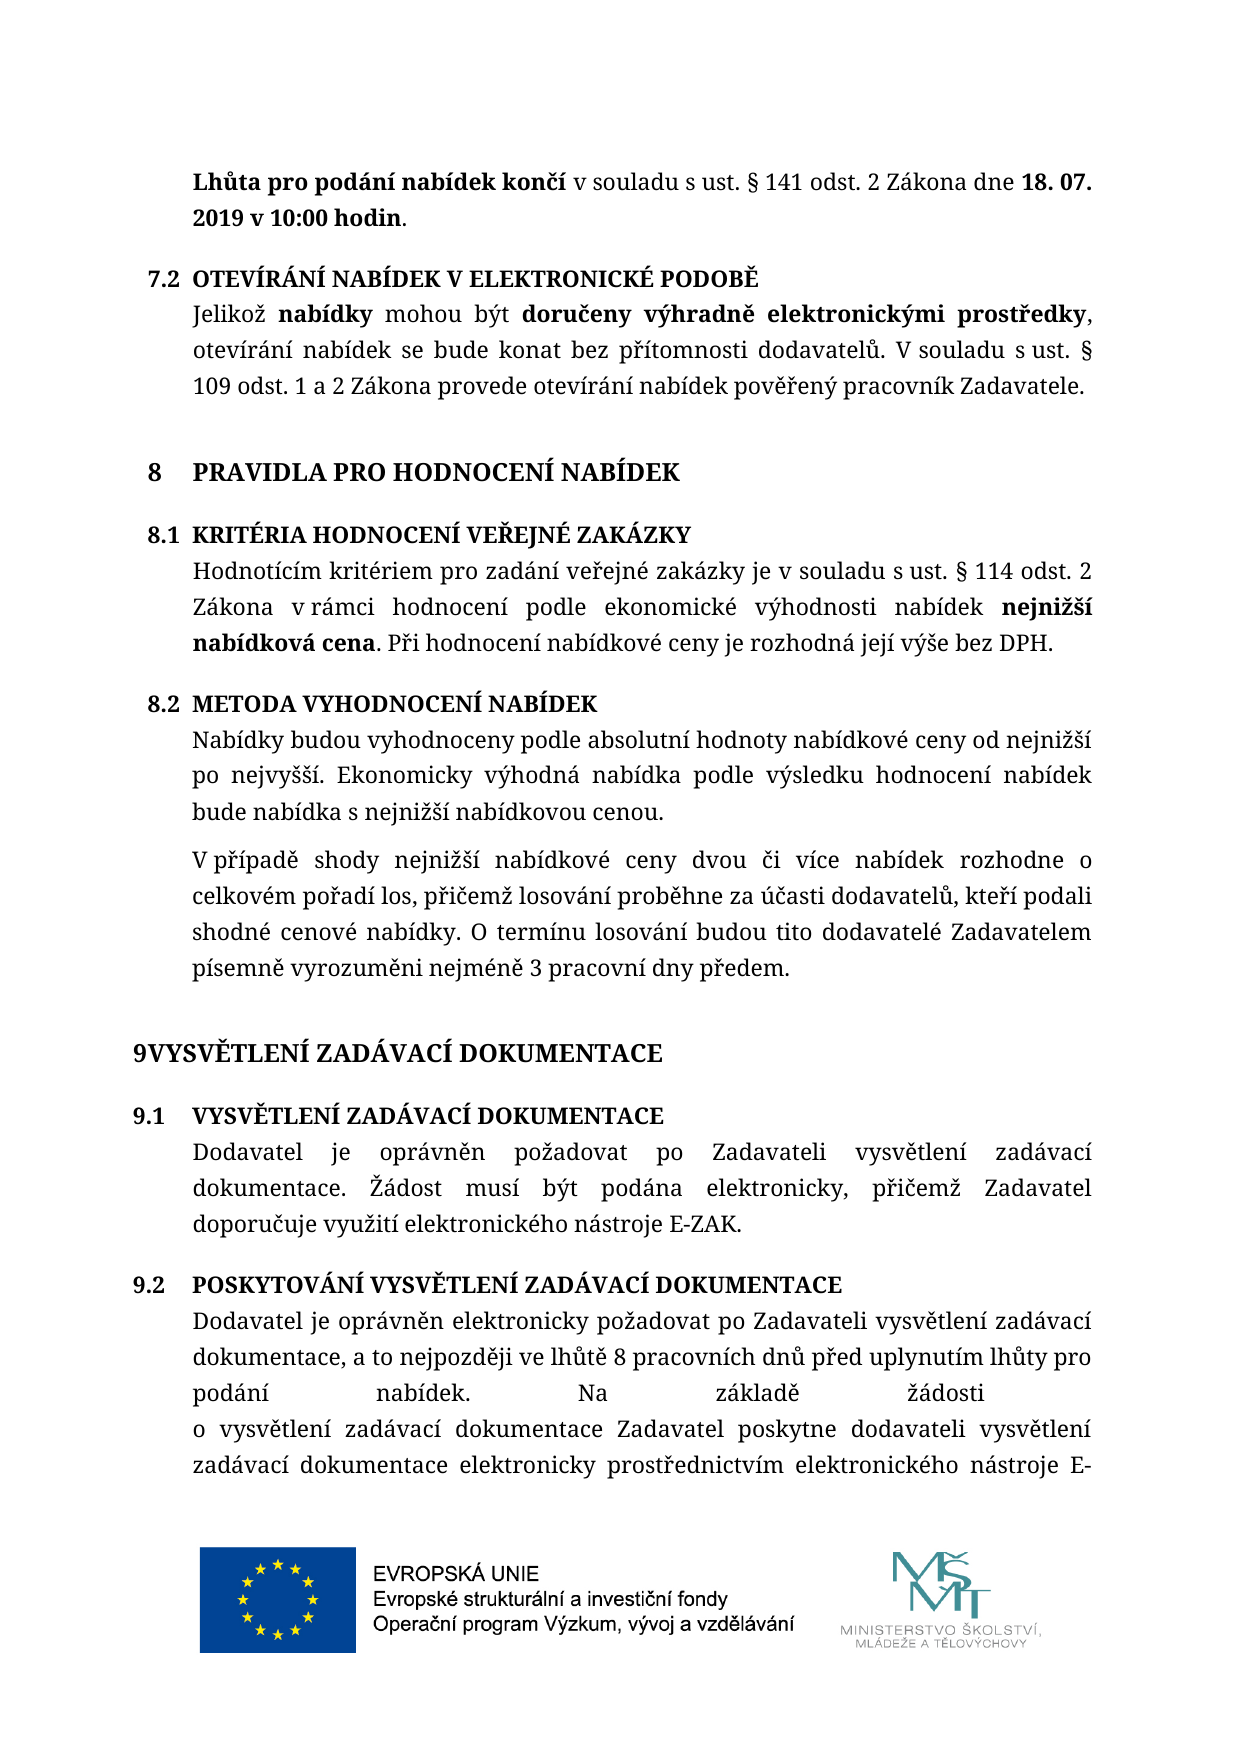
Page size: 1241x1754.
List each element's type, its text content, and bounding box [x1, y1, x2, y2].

subtitle PRAVIDLA PRO HODNOCENÍ NABÍDEK [148, 455, 1093, 489]
subtitle VYSVĚTLENÍ ZADÁVACÍ DOKUMENTACE [133, 1100, 1093, 1131]
picture [147, 1495, 1093, 1705]
text Lhůta pro podání nabídek končí v souladu s ust. § 141 odst. 2 Zákona dne 18. 07. 2019 v 10:00 hodin. [193, 166, 1093, 233]
text Dodavatel je oprávněn požadovat po Zadavateli vysvětlení zadávací dokumentace. Žádost musí být podána elektronicky, přičemž Zadavatel doporučuje využití elektronického nástroje E-ZAK. [192, 1136, 1093, 1239]
text Jelikož nabídky mohou být doručeny výhradně elektronickými prostředky, otevírání nabídek se bude konat bez přítomnosti dodavatelů. V souladu s ust. § 109 odst. 1 a 2 Zákona provede otevírání nabídek pověřený pracovník Zadavatele. [193, 298, 1093, 402]
text V případě shody nejnižší nabídkové ceny dvou či více nabídek rozhodne o celkovém pořadí los, přičemž losování proběhne za účasti dodavatelů, kteří podali shodné cenové nabídky. O termínu losování budou tito dodavatelé Zadavatelem písemně vyrozuměni nejméně 3 pracovní dny předem. [192, 844, 1093, 983]
subtitle KRITÉRIA HODNOCENÍ VEŘEJNÉ ZAKÁZKY [147, 519, 1093, 550]
subtitle POSKYTOVÁNÍ VYSVĚTLENÍ ZADÁVACÍ DOKUMENTACE [133, 1269, 1093, 1300]
text Hodnotícím kritériem pro zadání veřejné zakázky je v souladu s ust. § 114 odst. 2 Zákona v rámci hodnocení podle ekonomické výhodnosti nabídek nejnižší nabídková cena. Při hodnocení nabídkové ceny je rozhodná její výše bez DPH. [193, 555, 1093, 658]
text Nabídky budou vyhodnoceny podle absolutní hodnoty nabídkové ceny od nejnižší po nejvyšší. Ekonomicky výhodná nabídka podle výsledku hodnocení nabídek bude nabídka s nejnižší nabídkovou cenou. [192, 723, 1093, 827]
subtitle VYSVĚTLENÍ ZADÁVACÍ DOKUMENTACE [133, 1036, 1093, 1070]
subtitle OTEVÍRÁNÍ NABÍDEK V ELEKTRONICKÉ PODOBĚ [148, 262, 1093, 294]
subtitle METODA VYHODNOCENÍ NABÍDEK [147, 688, 1093, 719]
